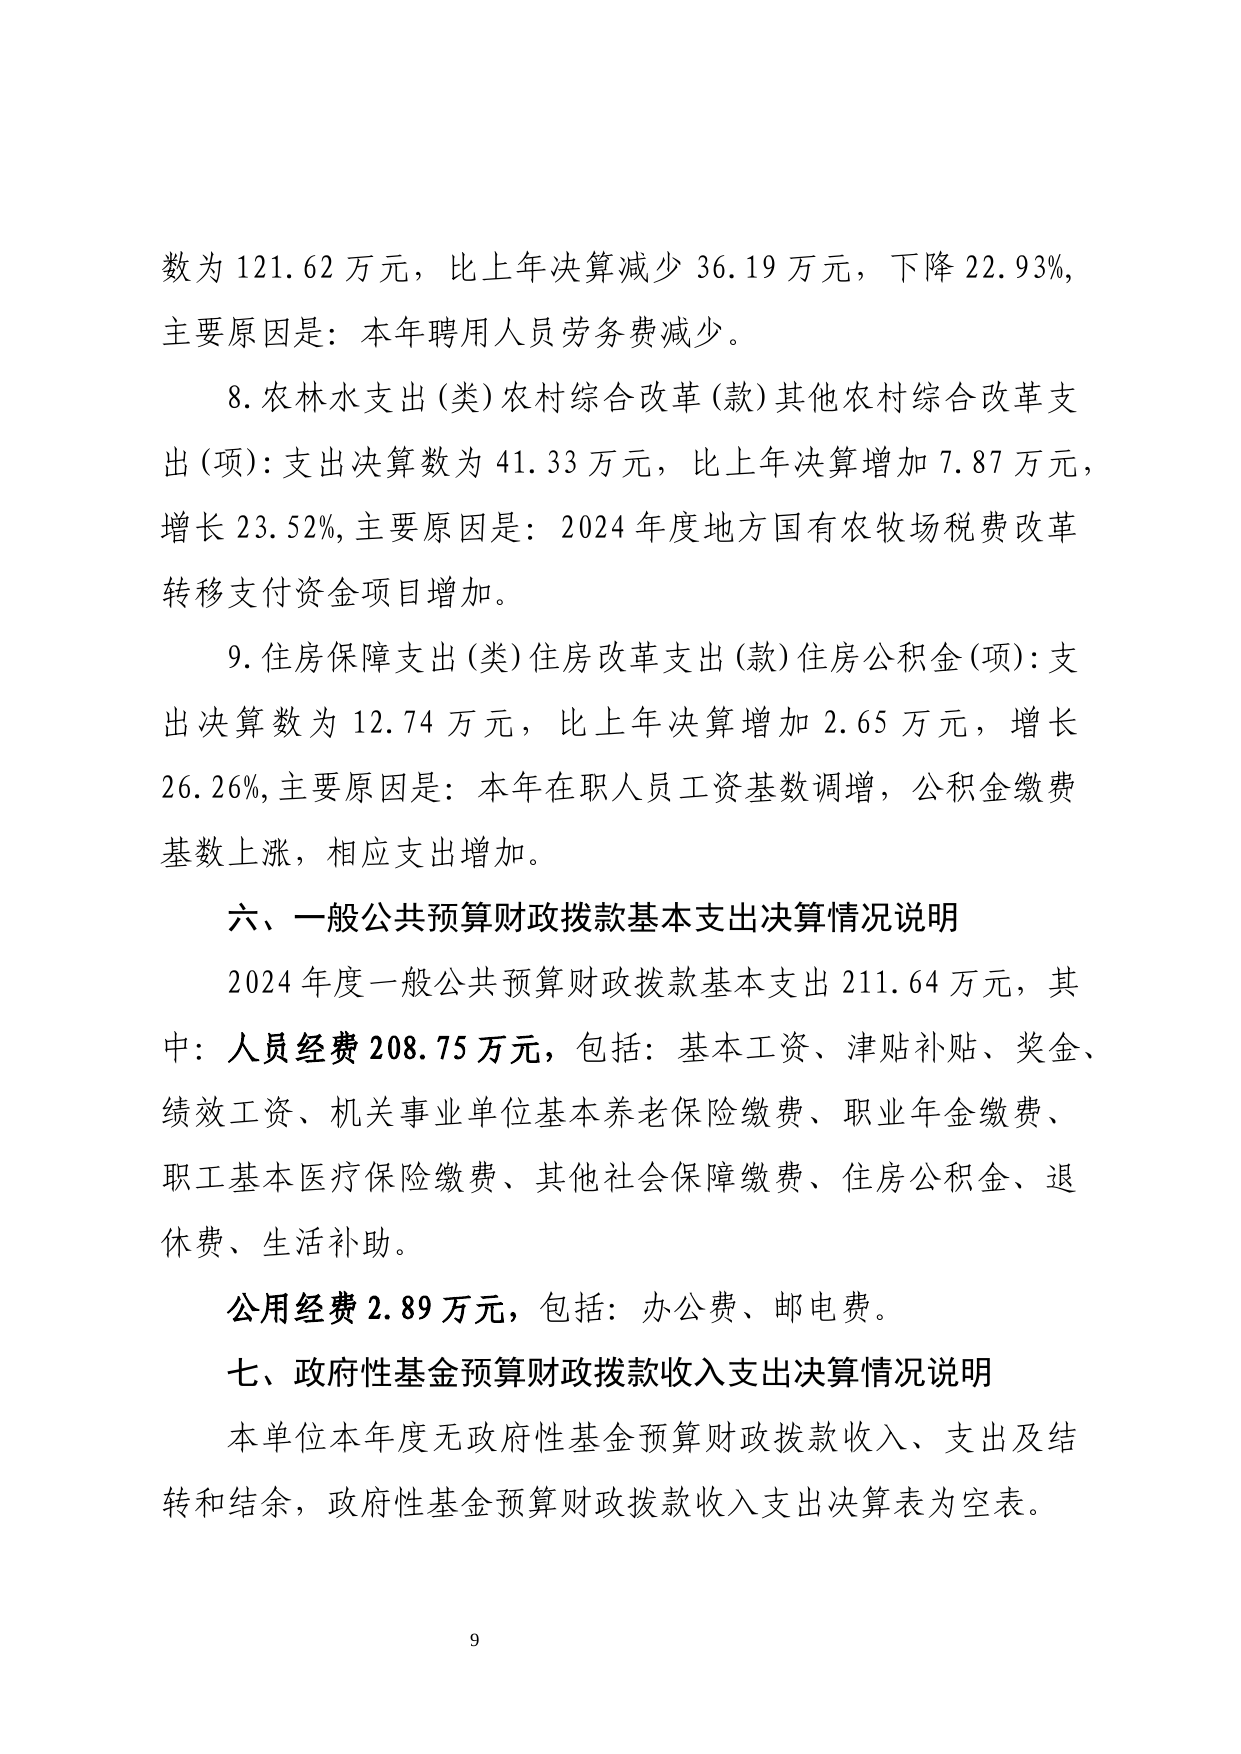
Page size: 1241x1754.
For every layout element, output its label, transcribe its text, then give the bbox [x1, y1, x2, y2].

text 8.农林水支出(类)农村综合改革(款)其他农村综合改革支出(项):支出决算数为41.33万元，比上年决算增加7.87万元，增长23.52%,主要原因是：2024年度地方国有农牧场税费改革转移支付资金项目增加。 [159, 363, 1081, 623]
text 2024年度一般公共预算财政拨款基本支出211.64万元，其中：人员经费208.75万元，包括：基本工资、津贴补贴、奖金、绩效工资、机关事业单位基本养老保险缴费、职业年金缴费、职工基本医疗保险缴费、其他社会保障缴费、住房公积金、退休费、生活补助。 [159, 948, 1081, 1273]
text 公用经费2.89万元，包括：办公费、邮电费。 [159, 1273, 1081, 1338]
text 9.住房保障支出(类)住房改革支出(款)住房公积金(项):支出决算数为12.74万元，比上年决算增加2.65万元，增长26.26%,主要原因是：本年在职人员工资基数调增，公积金缴费基数上涨，相应支出增加。 [159, 623, 1081, 883]
text 本单位本年度无政府性基金预算财政拨款收入、支出及结转和结余，政府性基金预算财政拨款收入支出决算表为空表。 [159, 1403, 1081, 1533]
text 七、政府性基金预算财政拨款收入支出决算情况说明 [159, 1338, 1081, 1403]
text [159, 233, 1081, 363]
text 六、一般公共预算财政拨款基本支出决算情况说明 [159, 883, 1081, 948]
